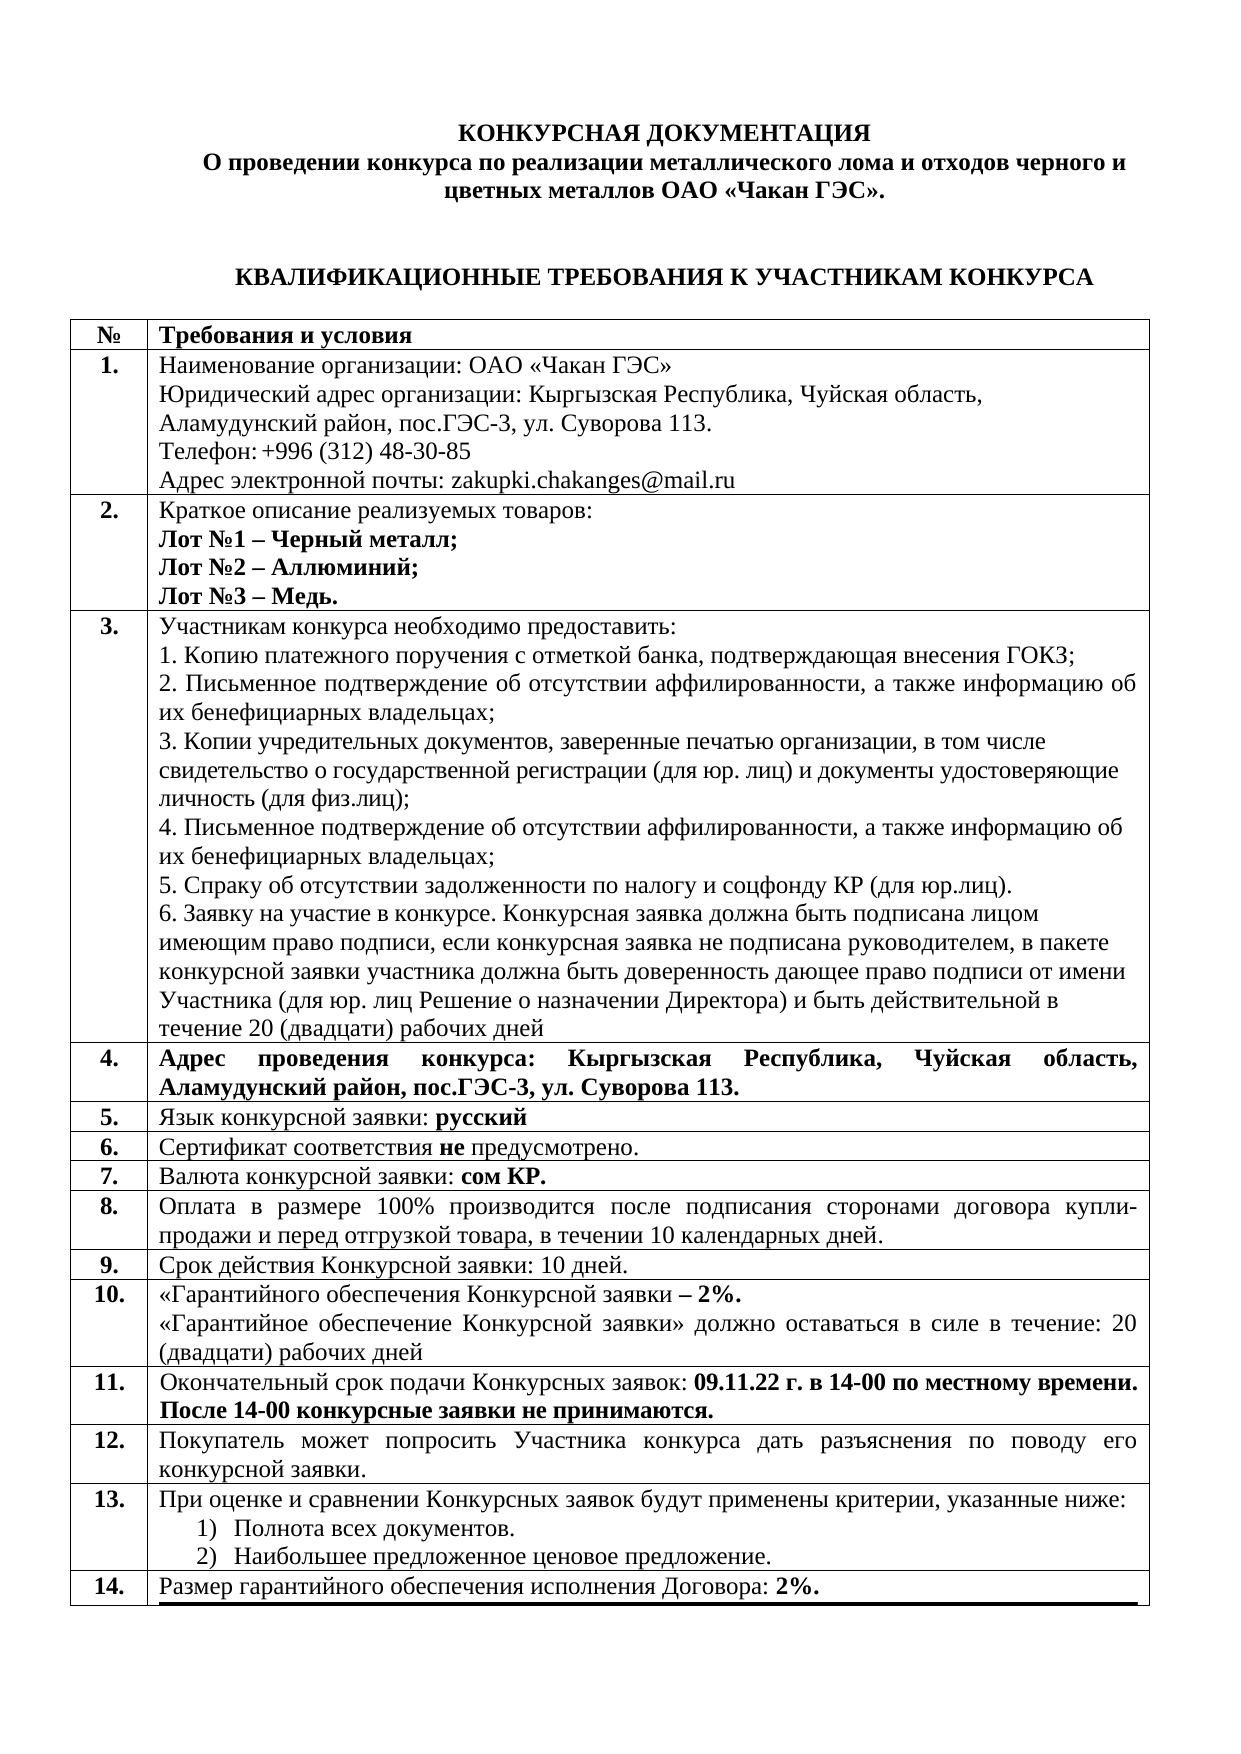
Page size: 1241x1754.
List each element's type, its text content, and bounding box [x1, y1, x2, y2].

table_cell 12. [71, 1425, 147, 1483]
text О проведении конкурса по реализации металлического лома и отходов черного и цветных металлов ОАО «Чакан ГЭС». [177, 147, 1152, 204]
table_cell Покупатель может попросить Участника конкурса дать разъяснения по поводу его конкурсной заявки. [148, 1425, 1149, 1483]
table_header № [71, 320, 147, 349]
table_cell 3. [71, 611, 147, 1042]
table_cell 1. [71, 350, 147, 494]
table_cell 6. [71, 1132, 147, 1160]
table_cell Оплата в размере 100% производится после подписания сторонами договора купли-продажи и перед отгрузкой товара, в течении 10 календарных дней. [148, 1191, 1149, 1249]
table_cell «Гарантийного обеспечения Конкурсной заявки – 2%. «Гарантийное обеспечение Конкурсной заявки» должно оставаться в силе в течение: 20 (двадцати) рабочих дней [148, 1280, 1149, 1366]
table_cell Участникам конкурса необходимо предоставить: 1. Копию платежного поручения с отметкой банка, подтверждающая внесения ГОКЗ; 2. Письменное подтверждение об отсутствии аффилированности, а также информацию об их бенефициарных владельцах; 3. Копии учредительных документов, заверенные печатью организации, в том числе свидетельство о государственной регистрации (для юр. лиц) и документы удостоверяющие личность (для физ.лиц); 4. Письменное подтверждение об отсутствии аффилированности, а также информацию об их бенефициарных владельцах; 5. Спраку об отсутствии задолженности по налогу и соцфонду КР (для юр.лиц). 6. Заявку на участие в конкурсе. Конкурсная заявка должна быть подписана лицом имеющим право подписи, если конкурсная заявка не подписана руководителем, в пакете конкурсной заявки участника должна быть доверенность дающее право подписи от имени Участника (для юр. лиц Решение о назначении Директора) и быть действительной в течение 20 (двадцати) рабочих дней [148, 611, 1149, 1042]
table_header Требования и условия [148, 320, 1149, 349]
table_cell Наименование организации: ОАО «Чакан ГЭС» Юридический адрес организации: Кыргызская Республика, Чуйская область, Аламудунский район, пос.ГЭС-3, ул. Суворова 113. Телефон: +996 (312) 48-30-85 Адрес электронной почты: zakupki.chakanges@mail.ru [148, 350, 1149, 494]
table_cell Адрес проведения конкурса: Кыргызская Республика, Чуйская область, Аламудунский район, пос.ГЭС-3, ул. Суворова 113. [148, 1043, 1149, 1101]
table_cell 5. [71, 1102, 147, 1131]
table_cell 8. [71, 1191, 147, 1249]
table_cell Окончательный срок подачи Конкурсных заявок: 09.11.22 г. в 14-00 по местному времени. После 14-00 конкурсные заявки не принимаются. [148, 1367, 1149, 1424]
table_cell 4. [71, 1043, 147, 1101]
table_cell Краткое описание реализуемых товаров: Лот №1 – Черный металл; Лот №2 – Аллюминий; Лот №3 – Медь. [148, 495, 1149, 610]
table_cell Сертификат соответствия не предусмотрено. [148, 1132, 1149, 1160]
text КОНКУРСНАЯ ДОКУМЕНТАЦИЯ [177, 118, 1152, 147]
table_cell 13. [71, 1484, 147, 1570]
text Квалификационные требования к участникам конкурса [177, 262, 1152, 291]
table_cell 14. [71, 1571, 147, 1605]
table_cell Срок действия Конкурсной заявки: 10 дней. [148, 1250, 1149, 1278]
table_cell Размер гарантийного обеспечения исполнения Договора: 2%. [148, 1571, 1149, 1605]
table_cell Валюта конкурсной заявки: сом КР. [148, 1161, 1149, 1190]
table_cell При оценке и сравнении Конкурсных заявок будут применены критерии, указанные ниже: Полнота всех документов. Наибольшее предложенное ценовое предложение. [148, 1484, 1149, 1570]
table_cell 7. [71, 1161, 147, 1190]
table_cell 9. [71, 1250, 147, 1278]
table_cell Язык конкурсной заявки: русский [148, 1102, 1149, 1131]
table_cell 11. [71, 1367, 147, 1424]
table_cell 10. [71, 1280, 147, 1366]
table_cell 2. [71, 495, 147, 610]
